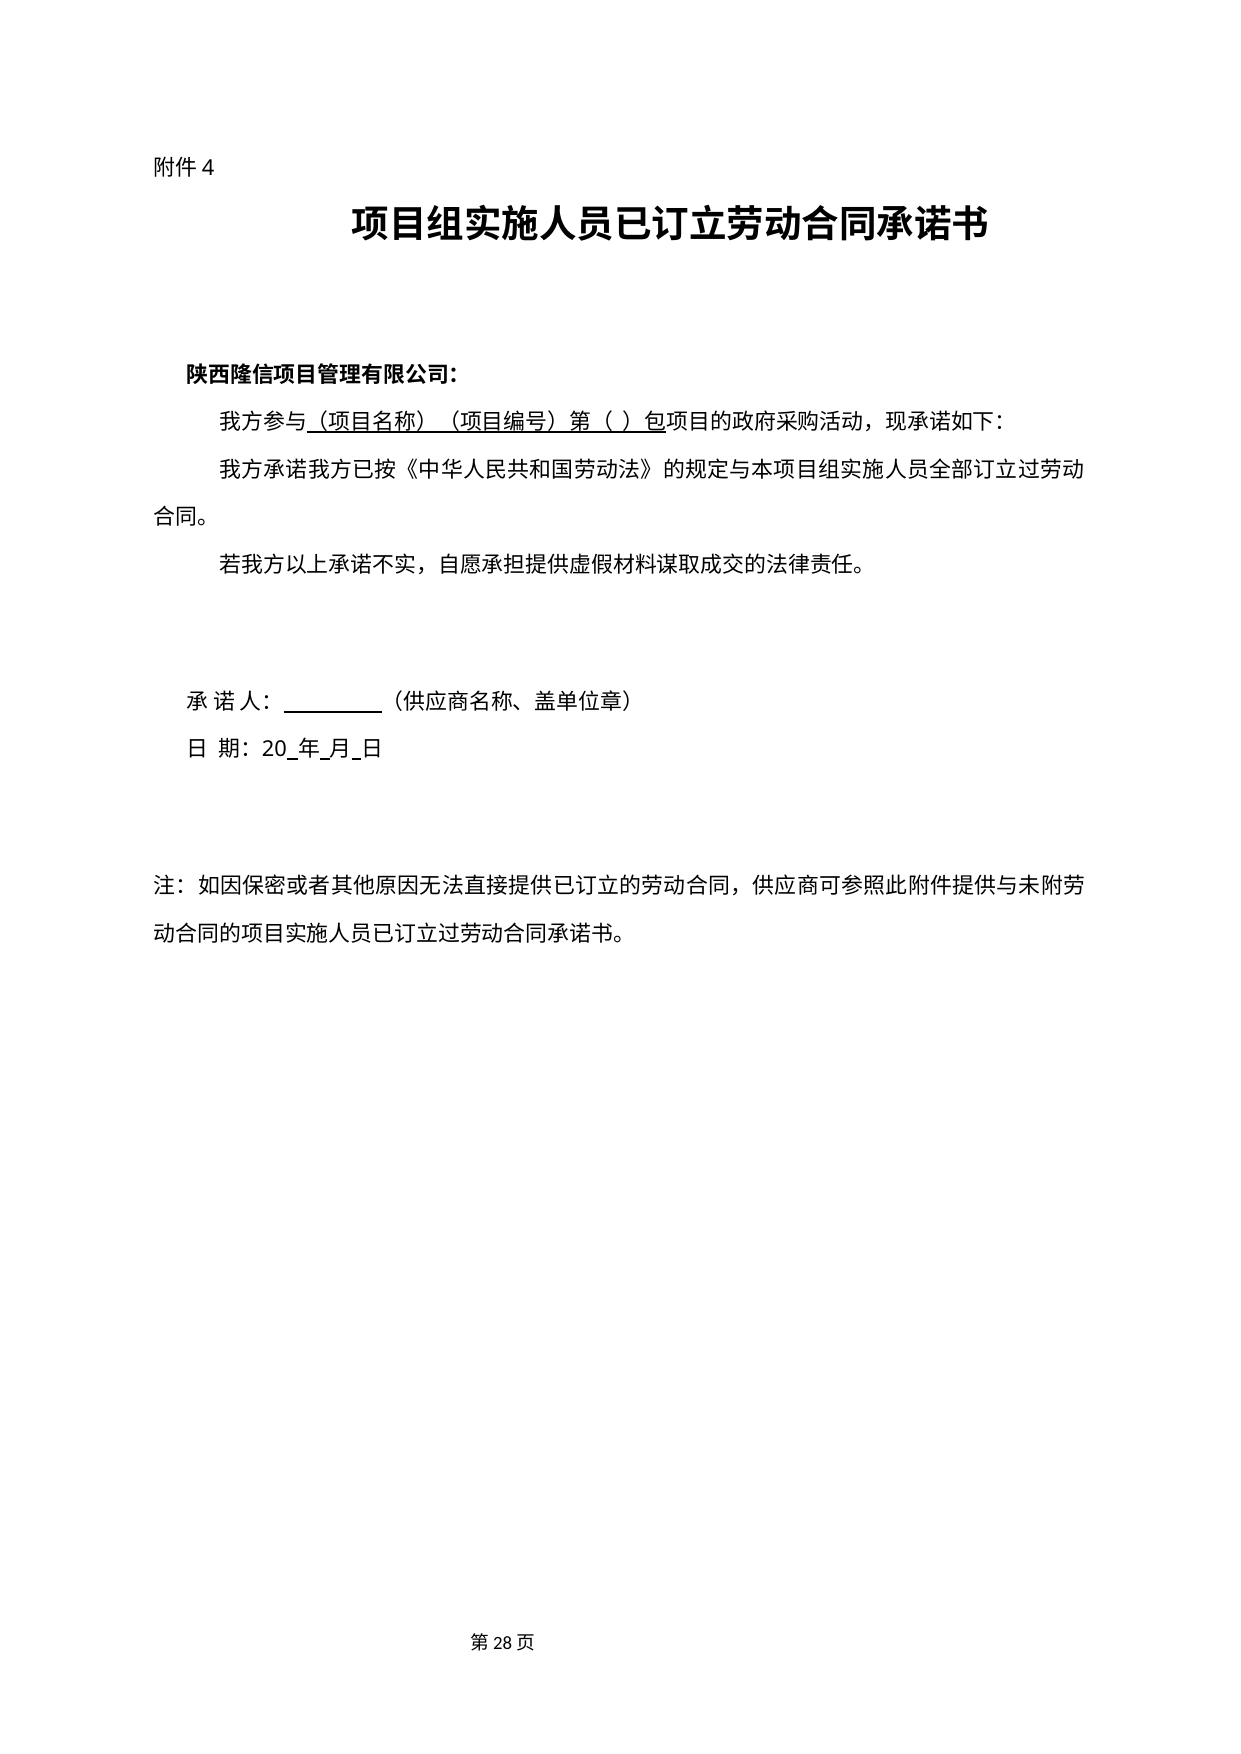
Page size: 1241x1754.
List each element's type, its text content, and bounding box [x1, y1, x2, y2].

text 我方参与（项目名称）（项目编号）第（ ）包项目的政府采购活动，现承诺如下： [153, 404, 1087, 436]
text 若我方以上承诺不实，自愿承担提供虚假材料谋取成交的法律责任。 [153, 547, 1087, 578]
text 承 诺 人： （供应商名称、盖单位章） [153, 684, 1087, 715]
text 注：如因保密或者其他原因无法直接提供已订立的劳动合同，供应商可参照此附件提供与未附劳动合同的项目实施人员已订立过劳动合同承诺书。 [153, 868, 1087, 947]
text 项目组实施人员已订立劳动合同承诺书 [153, 194, 1087, 248]
text 我方承诺我方已按《中华人民共和国劳动法》的规定与本项目组实施人员全部订立过劳动合同。 [153, 452, 1087, 531]
text 日 期：20 年 月 日 [153, 731, 1087, 763]
text 陕西隆信项目管理有限公司： [153, 357, 1087, 388]
text 附件4 [153, 150, 1087, 182]
